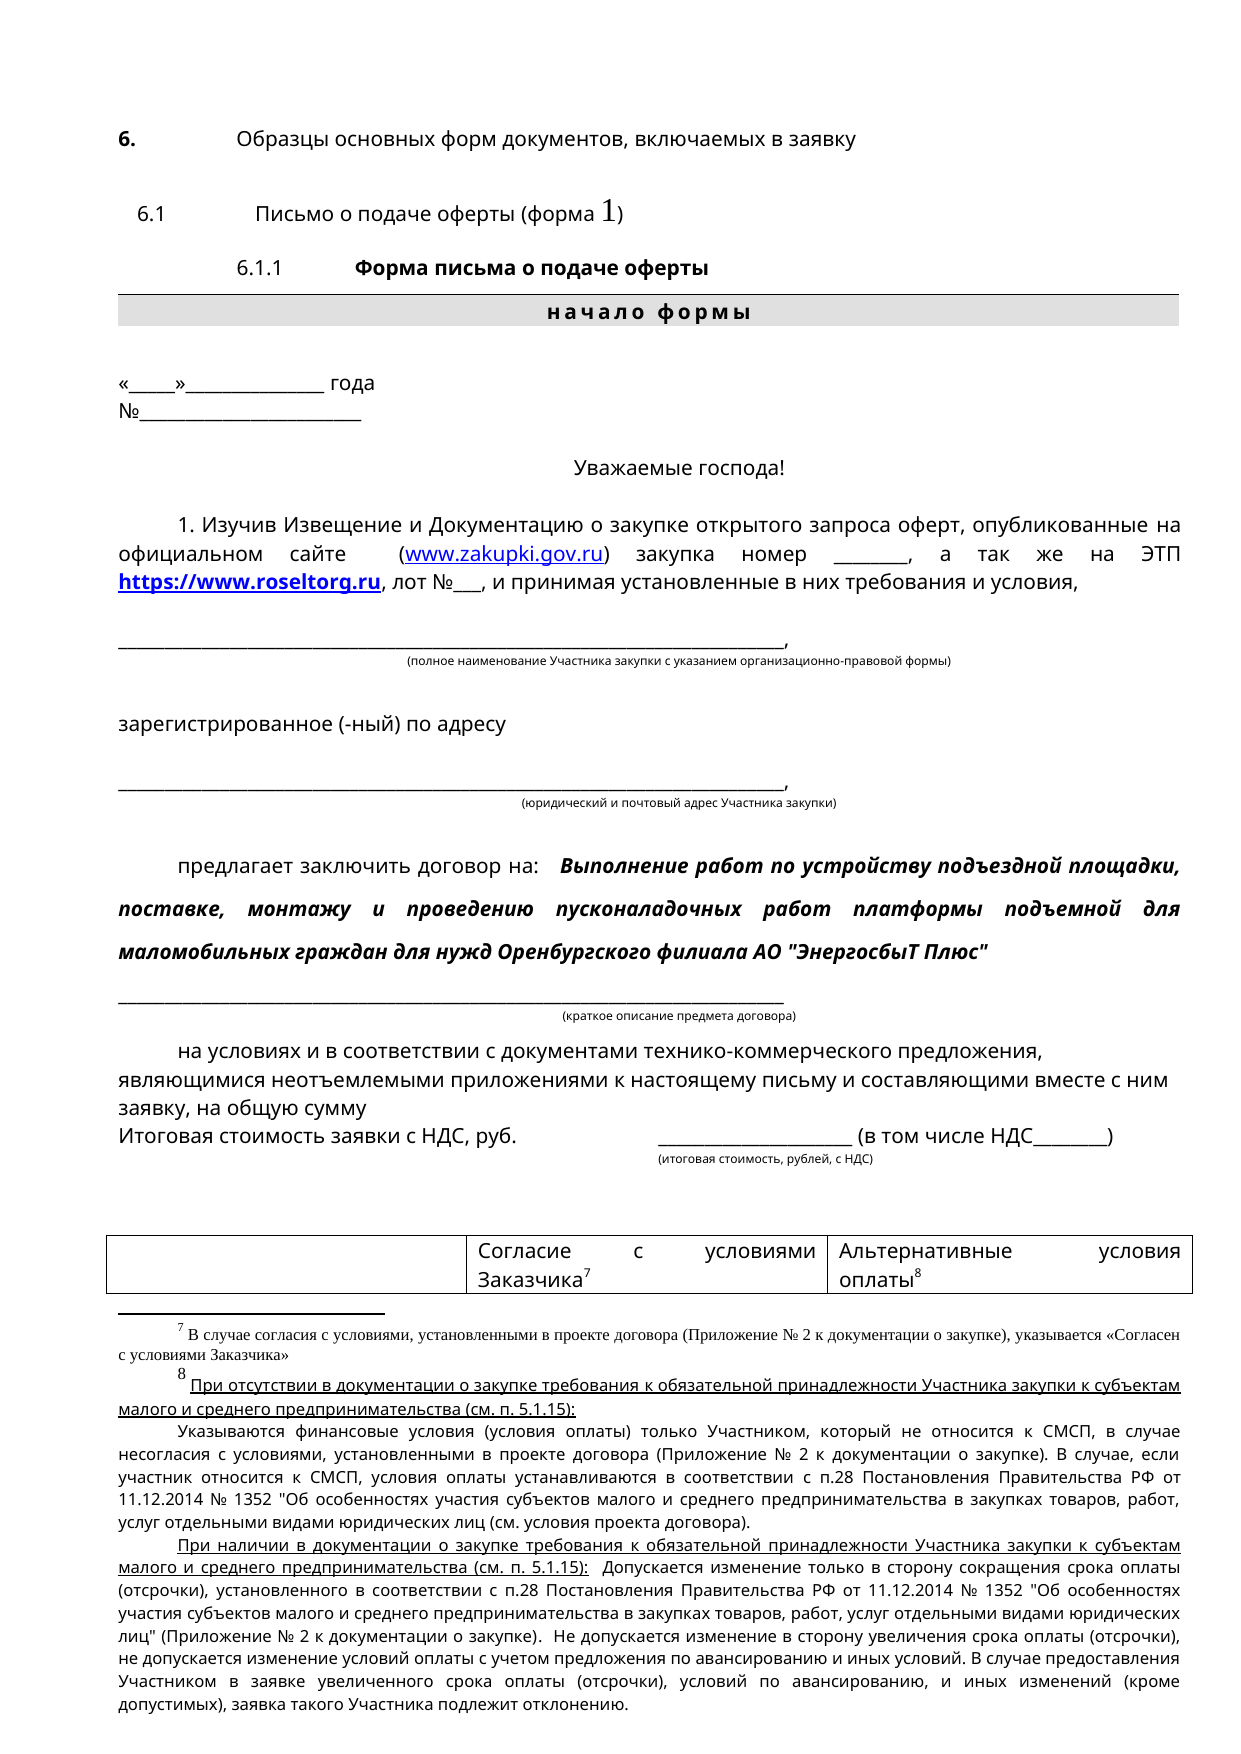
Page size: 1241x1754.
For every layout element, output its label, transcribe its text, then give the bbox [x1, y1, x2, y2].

text ________________________________________________________________________, [118, 766, 1181, 795]
table_header _____________________ (в том числе НДС________) (итоговая стоимость, рублей, с НДС) [647, 1122, 1187, 1178]
text (краткое описание предмета договора) [118, 1008, 1181, 1036]
text (юридический и почтовый адрес Участника закупки) [118, 795, 1181, 823]
text ________________________________________________________________________, [118, 624, 1181, 653]
table_header Итоговая стоимость заявки с НДС, руб. [107, 1122, 647, 1178]
table_header [107, 1236, 466, 1293]
text начало формы [118, 295, 1179, 326]
table_header Альтернативные условия оплаты [828, 1236, 1192, 1293]
subtitle Образцы основных форм документов, включаемых в заявку [118, 124, 1181, 152]
text ________________________________________________________________________ [118, 979, 1181, 1008]
text на условиях и в соответствии с документами технико-коммерческого предложения, являющимися неотъемлемыми приложениями к настоящему письму и составляющими вместе с ним заявку, на общую сумму [118, 1036, 1181, 1122]
text «_____»_______________ года [118, 368, 635, 397]
subtitle Письмо о подаче оферты (форма 1) [137, 190, 1181, 228]
text Уважаемые господа! [118, 453, 1181, 482]
text предлагает заключить договор на: Выполнение работ по устройству подъездной площадки, поставке, монтажу и проведению пусконаладочных работ платформы подъемной для маломобильных граждан для нужд Оренбургского филиала АО "ЭнергосбыТ Плюс" [118, 852, 1181, 965]
list Форма письма о подаче оферты [236, 253, 1181, 282]
text зарегистрированное (-ный) по адресу [118, 709, 1181, 738]
table_header Согласие с условиями Заказчика [467, 1236, 827, 1293]
text 1. Изучив Извещение и Документацию о закупке открытого запроса оферт, опубликованные на официальном сайте (www.zakupki.gov.ru) закупка номер ________, а так же на ЭТП https://www.roseltorg.ru, лот №___, и принимая установленные в них требования и условия, [118, 510, 1181, 596]
text №________________________ [118, 397, 635, 425]
text (полное наименование Участника закупки с указанием организационно-правовой формы) [118, 653, 1181, 681]
